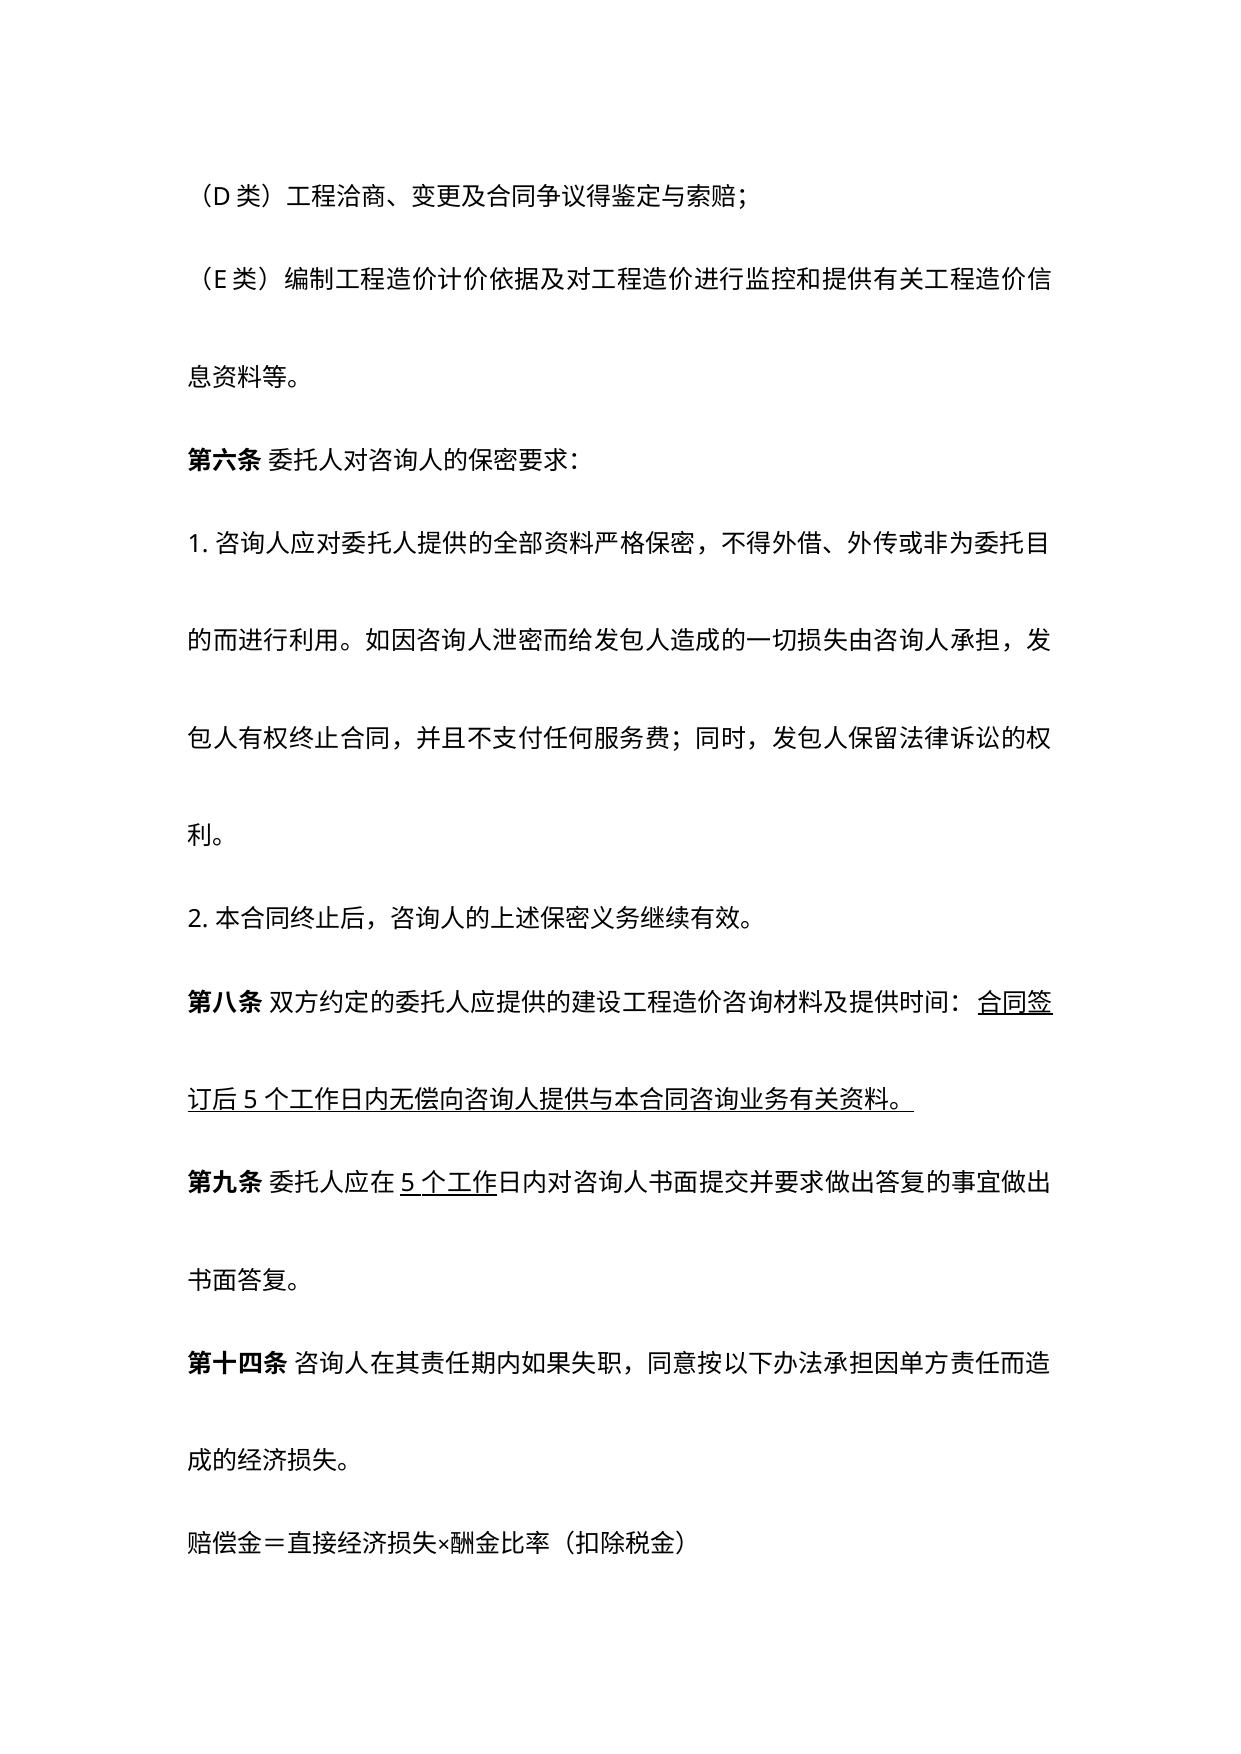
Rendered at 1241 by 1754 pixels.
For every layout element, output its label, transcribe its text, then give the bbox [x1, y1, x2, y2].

text 第八条 双方约定的委托人应提供的建设工程造价咨询材料及提供时间：合同签订后 5 个工作日内无偿向咨询人提供与本合同咨询业务有关资料。 [187, 968, 1053, 1130]
list 委托人对咨询人的保密要求： [187, 426, 1053, 491]
text 第十四条 咨询人在其责任期内如果失职，同意按以下办法承担因单方责任而造成的经济损失。 [187, 1329, 1053, 1491]
list 咨询人应对委托人提供的全部资料严格保密，不得外借、外传或非为委托目的而进行利用。如因咨询人泄密而给发包人造成的一切损失由咨询人承担，发包人有权终止合同，并且不支付任何服务费；同时，发包人保留法律诉讼的权利。 [187, 509, 1053, 866]
text （D类）工程洽商、变更及合同争议得鉴定与索赔； [187, 162, 1053, 227]
text （E类）编制工程造价计价依据及对工程造价进行监控和提供有关工程造价信息资料等。 [187, 245, 1053, 408]
text 赔偿金＝直接经济损失×酬金比率（扣除税金） [187, 1509, 1053, 1574]
text 第九条 委托人应在5 个工作日内对咨询人书面提交并要求做出答复的事宜做出书面答复。 [187, 1148, 1053, 1311]
text 2. 本合同终止后，咨询人的上述保密义务继续有效。 [187, 884, 1053, 949]
